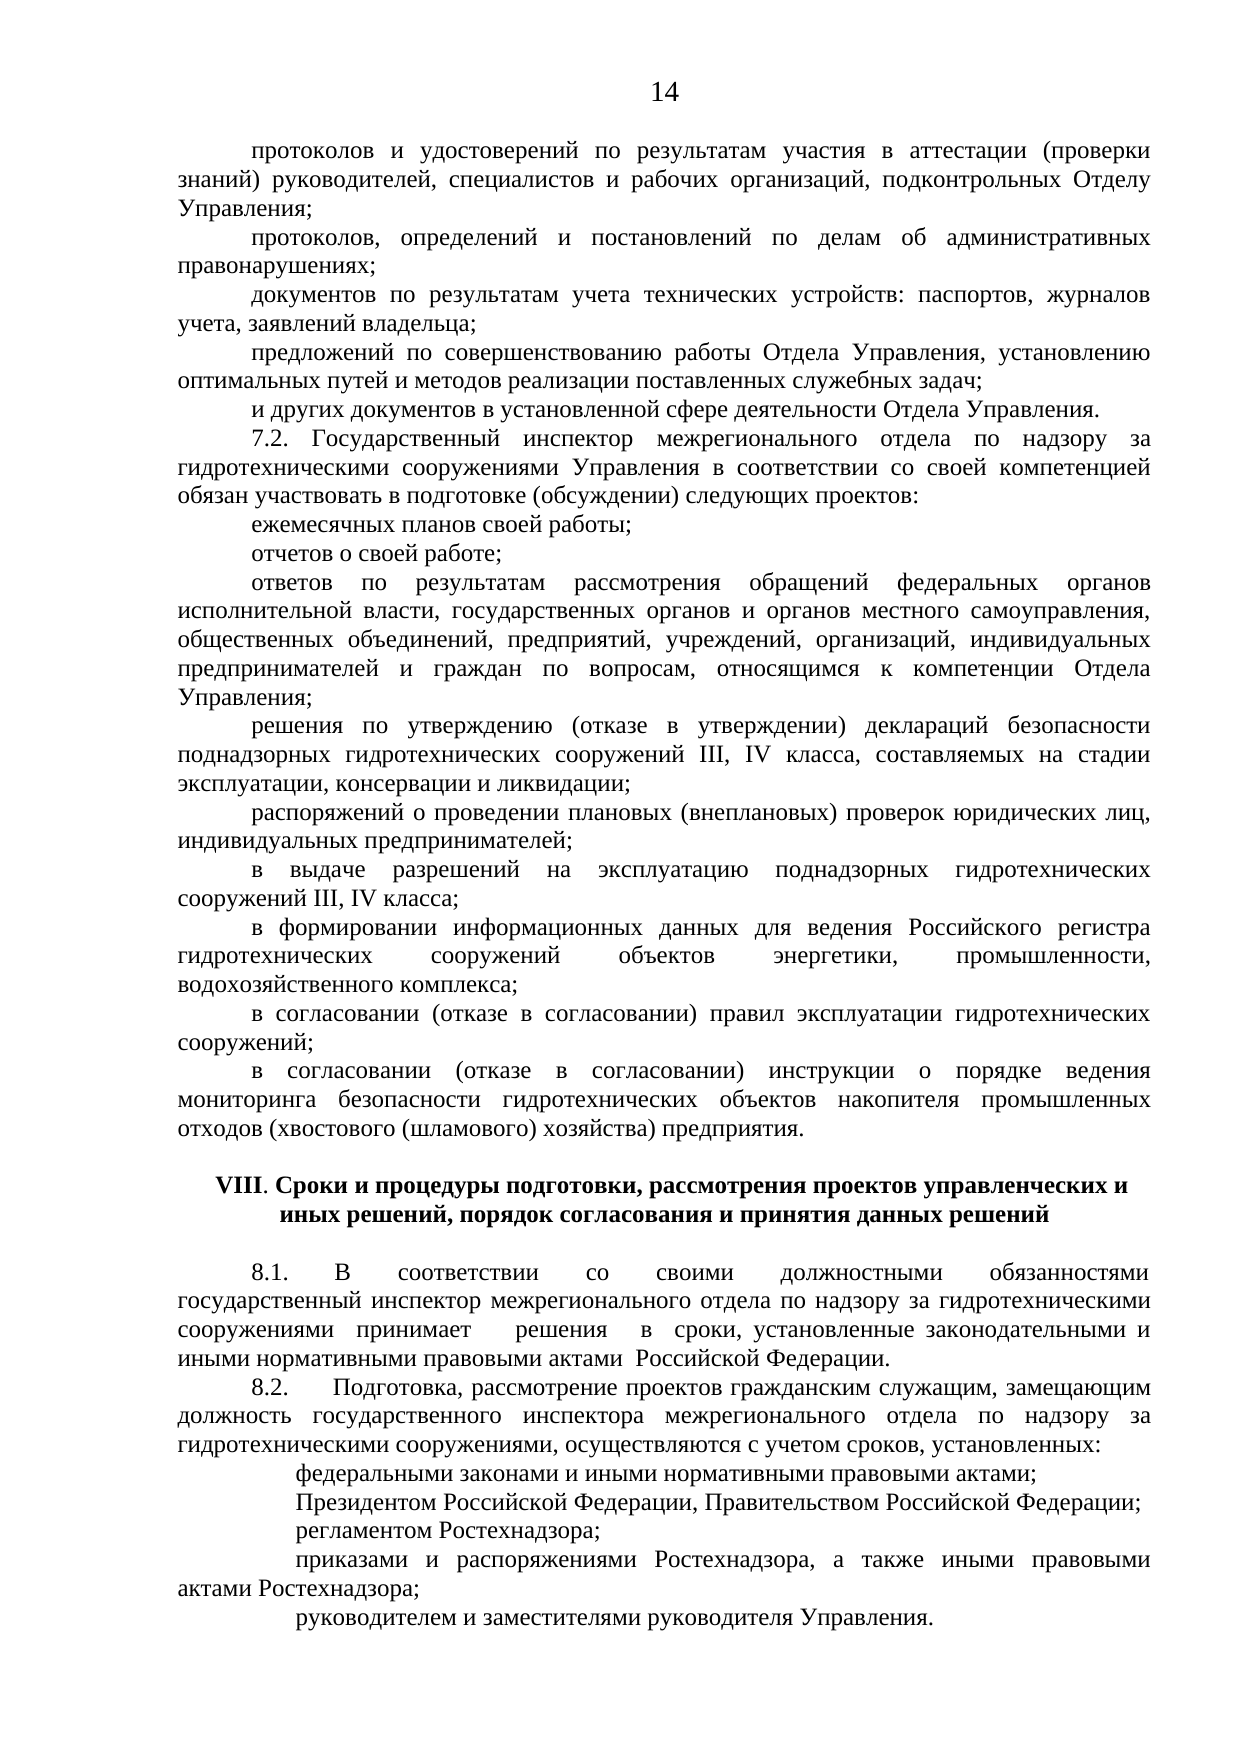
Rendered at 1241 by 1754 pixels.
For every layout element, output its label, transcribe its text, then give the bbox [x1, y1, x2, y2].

list федеральными законами и иными нормативными правовыми актами; [177, 1458, 1152, 1487]
text распоряжений о проведении плановых (внеплановых) проверок юридических лиц, индивидуальных предпринимателей; [177, 797, 1152, 854]
list 8.2. Подготовка, рассмотрение проектов гражданским служащим, замещающим должность государственного инспектора межрегионального отдела по надзору за гидротехническими сооружениями, осуществляются с учетом сроков, установленных: [177, 1372, 1152, 1458]
text ежемесячных планов своей работы; [177, 509, 1152, 538]
text в согласовании (отказе в согласовании) инструкции о порядке ведения мониторинга безопасности гидротехнических объектов накопителя промышленных отходов (хвостового (шламового) хозяйства) предприятия. [177, 1055, 1152, 1142]
text протоколов и удостоверений по результатам участия в аттестации (проверки знаний) руководителей, специалистов и рабочих организаций, подконтрольных Отделу Управления; [177, 135, 1152, 222]
text и других документов в установленной сфере деятельности Отдела Управления. [177, 394, 1152, 423]
text протоколов, определений и постановлений по делам об административных правонарушениях; [177, 222, 1152, 279]
list руководителем и заместителями руководителя Управления. [177, 1602, 1152, 1630]
list регламентом Ростехнадзора; [177, 1515, 1152, 1544]
list приказами и распоряжениями Ростехнадзора, а также иными правовыми актами Ростехнадзора; [177, 1544, 1152, 1602]
text в согласовании (отказе в согласовании) правил эксплуатации гидротехнических сооружений; [177, 998, 1152, 1055]
text 8.1. В соответствии со своими должностными обязанностями государственный инспектор межрегионального отдела по надзору за гидротехническими сооружениями принимает решения в сроки, установленные законодательными и иными нормативными правовыми актами Российской Федерации. [177, 1257, 1152, 1372]
text 7.2. Государственный инспектор межрегионального отдела по надзору за гидротехническими сооружениями Управления в соответствии со своей компетенцией обязан участвовать в подготовке (обсуждении) следующих проектов: [177, 423, 1152, 509]
text в выдаче разрешений на эксплуатацию поднадзорных гидротехнических сооружений III, IV класса; [177, 854, 1152, 912]
text решения по утверждению (отказе в утверждении) деклараций безопасности поднадзорных гидротехнических сооружений III, IV класса, составляемых на стадии эксплуатации, консервации и ликвидации; [177, 710, 1152, 797]
text отчетов о своей работе; [177, 538, 1152, 567]
text документов по результатам учета технических устройств: паспортов, журналов учета, заявлений владельца; [177, 279, 1152, 337]
text ответов по результатам рассмотрения обращений федеральных органов исполнительной власти, государственных органов и органов местного самоуправления, общественных объединений, предприятий, учреждений, организаций, индивидуальных предпринимателей и граждан по вопросам, относящимся к компетенции Отдела Управления; [177, 567, 1152, 710]
text предложений по совершенствованию работы Отдела Управления, установлению оптимальных путей и методов реализации поставленных служебных задач; [177, 337, 1152, 394]
list Президентом Российской Федерации, Правительством Российской Федерации; [177, 1487, 1152, 1515]
text VIII. Сроки и процедуры подготовки, рассмотрения проектов управленческих и иных решений, порядок согласования и принятия данных решений [177, 1170, 1152, 1228]
text в формировании информационных данных для ведения Российского регистра гидротехнических сооружений объектов энергетики, промышленности, водохозяйственного комплекса; [177, 912, 1152, 998]
